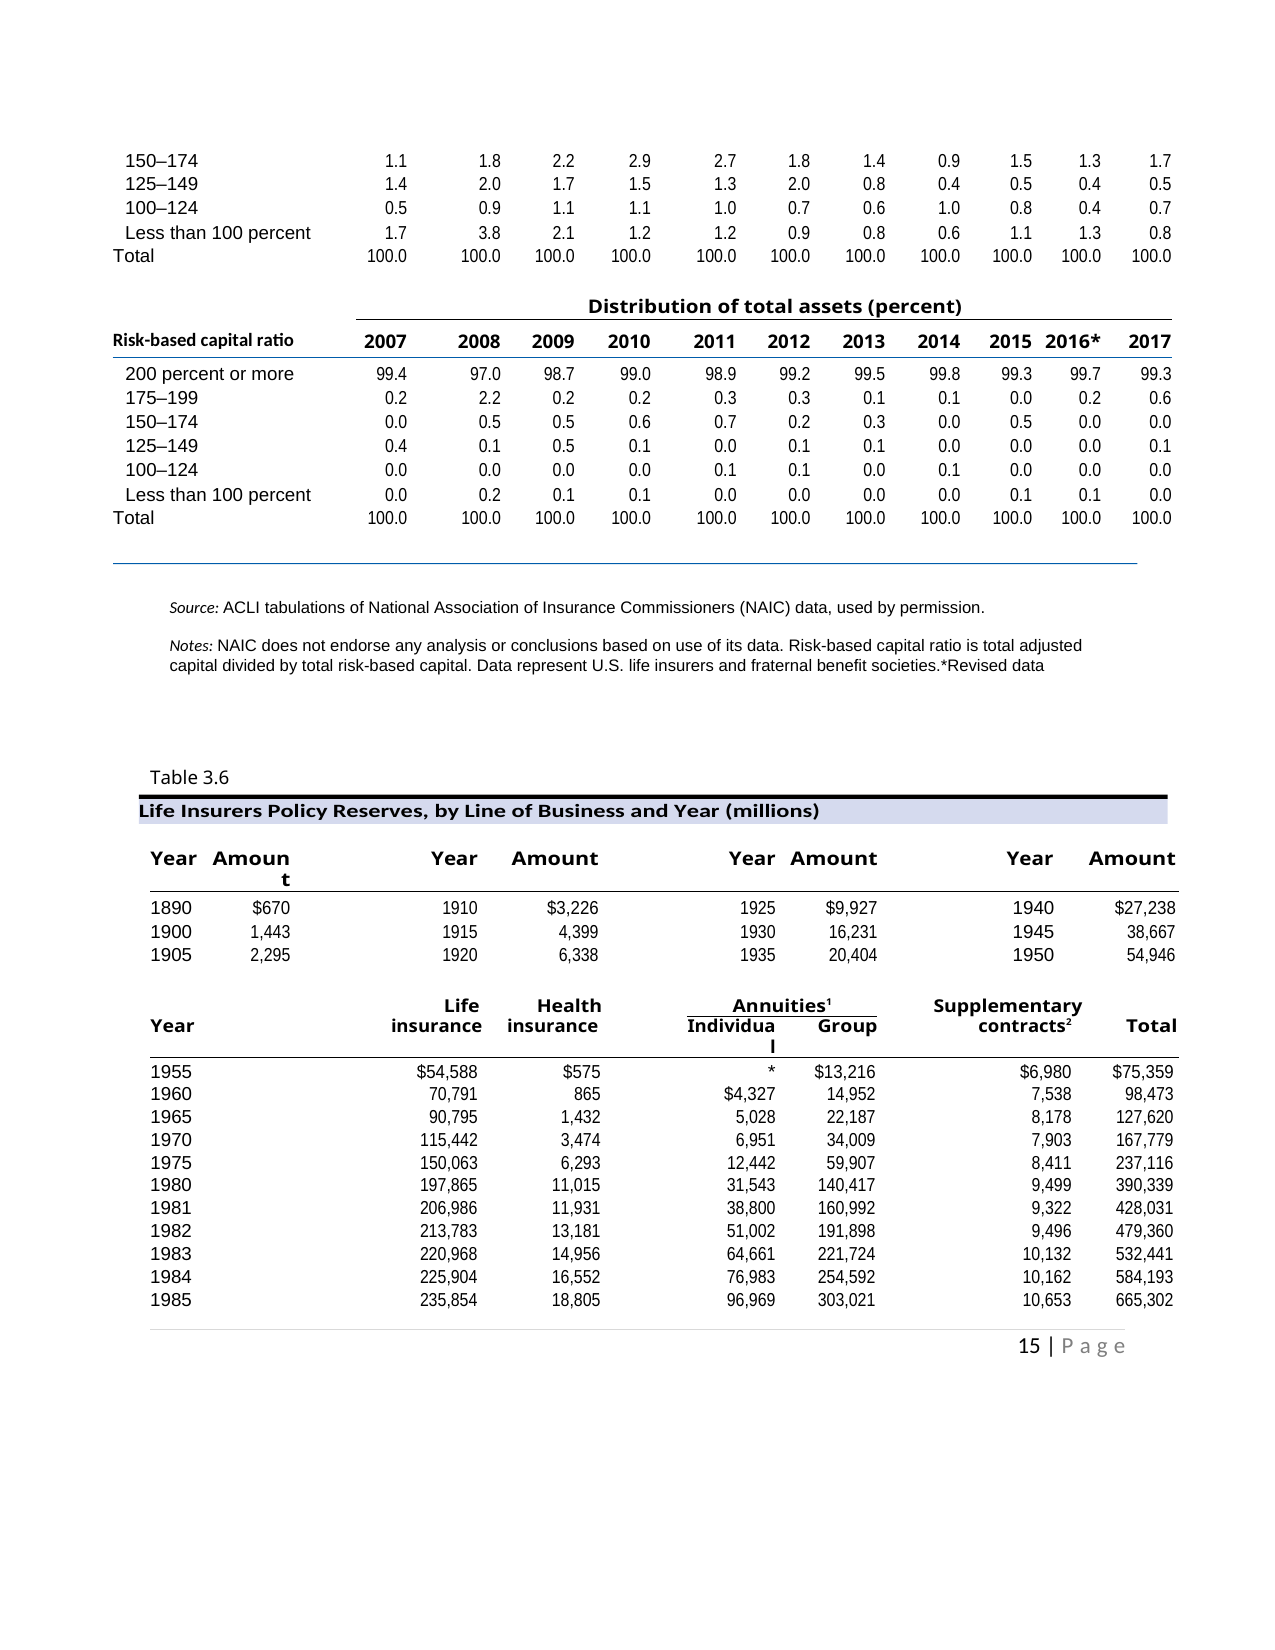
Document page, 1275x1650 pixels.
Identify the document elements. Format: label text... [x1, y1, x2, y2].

table_cell 0.5 [975, 174, 1041, 197]
table_cell 99.4 [356, 358, 422, 385]
table_cell 0.0 [356, 483, 422, 507]
table_header Year [877, 848, 1084, 891]
table_cell 0.9 [422, 197, 516, 221]
table_cell 1970 [150, 1130, 204, 1152]
table_cell 221,724 [787, 1244, 877, 1266]
table_cell 34,009 [787, 1130, 877, 1152]
table_cell 200 percent or more [113, 358, 356, 385]
table_cell 0.0 [1041, 410, 1116, 435]
table_cell 0.1 [1116, 435, 1172, 459]
table_cell 206,986 [204, 1198, 494, 1221]
table_cell Less than 100 percent [113, 221, 356, 245]
table_cell 197,865 [204, 1175, 494, 1198]
table_cell 1960 [150, 1084, 204, 1107]
table_cell 1,443 [204, 919, 340, 944]
table_cell 38,667 [1084, 919, 1179, 944]
table_cell 100.0 [1116, 245, 1172, 269]
table_header Year [687, 848, 787, 891]
table_cell 127,620 [1084, 1107, 1179, 1129]
table_cell Total [113, 508, 356, 531]
table_cell $3,226 [495, 892, 687, 919]
table_cell 1.1 [591, 197, 666, 221]
table_cell 1945 [877, 919, 1084, 944]
table_cell 99.0 [591, 358, 666, 385]
table_cell 665,302 [1084, 1289, 1179, 1312]
table_cell 0.8 [825, 221, 900, 245]
table_cell Risk-based capital ratio [113, 319, 356, 357]
table_cell 99.3 [975, 358, 1041, 385]
table_cell 0.5 [516, 435, 591, 459]
table_cell 100.0 [750, 508, 825, 531]
table_cell Life Health Annuities1 Supplementary [150, 967, 1179, 1016]
table_cell 16,552 [495, 1266, 687, 1289]
table_cell 1.7 [516, 174, 591, 197]
table_cell 1.7 [356, 221, 422, 245]
table_cell 0.8 [975, 197, 1041, 221]
table_cell 0.1 [825, 385, 900, 410]
table_cell Individual [687, 1017, 787, 1057]
table_cell 0.0 [422, 459, 516, 483]
table_cell 0.5 [516, 410, 591, 435]
table_cell 54,946 [1084, 944, 1179, 967]
table_cell 532,441 [1084, 1244, 1179, 1266]
table_cell 0.2 [1041, 385, 1116, 410]
table_cell 0.0 [975, 385, 1041, 410]
table_cell 9,496 [877, 1221, 1084, 1244]
text Source: ACLI tabulations of National Association of Insurance Commissioners (NAIC) data, used by permission. [169, 597, 1125, 617]
table_cell 99.7 [1041, 358, 1116, 385]
table_cell 0.2 [516, 385, 591, 410]
table_cell 2.0 [750, 174, 825, 197]
table_cell 584,193 [1084, 1266, 1179, 1289]
table_cell 0.2 [422, 483, 516, 507]
table_cell Total [113, 245, 356, 269]
table_cell 160,992 [787, 1198, 877, 1221]
table_cell 0.7 [750, 197, 825, 221]
table_cell 100.0 [591, 245, 666, 269]
table_cell 0.8 [825, 174, 900, 197]
table_cell Year [150, 1016, 204, 1057]
table_cell $9,927 [787, 892, 877, 919]
table_cell insurance [495, 1016, 687, 1057]
table_cell 479,360 [1084, 1221, 1179, 1244]
table_cell 1,432 [495, 1107, 687, 1129]
table_cell 0.0 [516, 459, 591, 483]
table_cell 98,473 [1084, 1084, 1179, 1107]
text Notes: NAIC does not endorse any analysis or conclusions based on use of its data. Risk-based capital ratio is total adjusted capital divided by total risk-based capital. Data represent U.S. life insurers and fraternal benefit societies.*Revised data [169, 636, 1125, 675]
table_cell 10,132 [877, 1244, 1084, 1266]
table_cell 115,442 [204, 1130, 494, 1152]
table_cell 220,968 [204, 1244, 494, 1266]
table_cell 0.6 [1116, 385, 1172, 410]
table_cell 1982 [150, 1221, 204, 1244]
table_cell 0.3 [666, 385, 750, 410]
table_cell 0.7 [1116, 197, 1172, 221]
table_cell 2015 [975, 320, 1041, 357]
table_cell $54,588 [204, 1058, 494, 1084]
table_cell 1.0 [900, 197, 975, 221]
table_cell $4,327 [687, 1084, 787, 1107]
table_cell 4,399 [495, 919, 687, 944]
table_cell 2013 [825, 320, 900, 357]
table_cell 0.4 [1041, 197, 1116, 221]
table_cell 6,293 [495, 1153, 687, 1175]
table_cell Less than 100 percent [113, 483, 356, 507]
table_cell 100.0 [825, 245, 900, 269]
table_cell 0.0 [1116, 459, 1172, 483]
table_cell 0.0 [825, 483, 900, 507]
table_cell 1890 [150, 892, 204, 919]
table_cell 125–149 [113, 174, 356, 197]
table_cell Distribution of total assets (percent) [113, 269, 1172, 319]
table_cell Total [1084, 1016, 1179, 1057]
table_cell 6,951 [687, 1130, 787, 1152]
table_cell $6,980 [877, 1058, 1084, 1084]
table_cell 0.0 [900, 410, 975, 435]
table_cell 1900 [150, 919, 204, 944]
table_cell 0.0 [1116, 410, 1172, 435]
table_cell 0.1 [750, 435, 825, 459]
table_cell 100.0 [1041, 245, 1116, 269]
table_cell 1975 [150, 1153, 204, 1175]
table_cell 1.3 [1041, 150, 1116, 174]
table_cell 150,063 [204, 1153, 494, 1175]
table_cell 100.0 [825, 508, 900, 531]
table_cell 191,898 [787, 1221, 877, 1244]
table_cell insurance [204, 1016, 494, 1057]
table_cell 0.1 [900, 385, 975, 410]
table_cell 0.6 [900, 221, 975, 245]
table_cell 0.0 [591, 459, 666, 483]
table_cell 1.2 [666, 221, 750, 245]
table_cell 7,538 [877, 1084, 1084, 1107]
table_cell 1.2 [591, 221, 666, 245]
table_cell 0.0 [975, 459, 1041, 483]
table_cell 0.6 [591, 410, 666, 435]
table_cell 100–124 [113, 197, 356, 221]
table_cell 100.0 [1041, 508, 1116, 531]
table_cell contracts2 [877, 1016, 1084, 1057]
table_cell 237,116 [1084, 1153, 1179, 1175]
table_cell 1.1 [975, 221, 1041, 245]
table_cell 303,021 [787, 1289, 877, 1312]
table_cell 150–174 [113, 150, 356, 174]
table_cell 0.5 [422, 410, 516, 435]
table_cell 0.2 [356, 385, 422, 410]
table_cell 2.1 [516, 221, 591, 245]
table_cell 2011 [666, 320, 750, 357]
table_cell 2.0 [422, 174, 516, 197]
table_cell 97.0 [422, 358, 516, 385]
table_cell 2010 [591, 320, 666, 357]
table_cell 0.1 [516, 483, 591, 507]
table_header Amount [1084, 848, 1179, 891]
table_cell 8,178 [877, 1107, 1084, 1129]
table_cell 0.0 [825, 459, 900, 483]
table_cell 0.2 [750, 410, 825, 435]
table_cell 0.4 [1041, 174, 1116, 197]
table_cell 2016* [1041, 320, 1116, 357]
table_cell 0.1 [975, 483, 1041, 507]
table_cell 0.5 [975, 410, 1041, 435]
table_cell 1935 [687, 944, 787, 967]
table_cell 11,931 [495, 1198, 687, 1221]
table_cell 0.0 [356, 410, 422, 435]
table_cell 0.1 [825, 435, 900, 459]
table_cell 1.4 [825, 150, 900, 174]
table_cell 0.9 [900, 150, 975, 174]
table_cell 0.5 [1116, 174, 1172, 197]
table_cell * [687, 1058, 787, 1084]
table_cell 100–124 [113, 459, 356, 483]
table_cell 1.3 [1041, 221, 1116, 245]
table_cell 13,181 [495, 1221, 687, 1244]
table_cell 0.0 [750, 483, 825, 507]
table_cell 254,592 [787, 1266, 877, 1289]
table_cell 1.8 [750, 150, 825, 174]
table_cell 6,338 [495, 944, 687, 967]
table_cell 1.3 [666, 174, 750, 197]
table_cell 2.7 [666, 150, 750, 174]
table_cell 5,028 [687, 1107, 787, 1129]
table_cell 2.2 [422, 385, 516, 410]
table_cell 0.1 [900, 459, 975, 483]
table_cell 22,187 [787, 1107, 877, 1129]
table_cell 11,015 [495, 1175, 687, 1198]
table_cell 2,295 [204, 944, 340, 967]
table_cell 98.9 [666, 358, 750, 385]
table_cell 0.0 [356, 459, 422, 483]
table_cell 2009 [516, 320, 591, 357]
table_cell 20,404 [787, 944, 877, 967]
table_cell 0.0 [1116, 483, 1172, 507]
table_cell 18,805 [495, 1289, 687, 1312]
table_cell 2.9 [591, 150, 666, 174]
table_cell 0.1 [591, 483, 666, 507]
table_cell 1.1 [356, 150, 422, 174]
table_cell 99.8 [900, 358, 975, 385]
table_cell $13,216 [787, 1058, 877, 1084]
table_cell 100.0 [516, 245, 591, 269]
table_cell 390,339 [1084, 1175, 1179, 1198]
table_cell 125–149 [113, 435, 356, 459]
table_cell 100.0 [975, 245, 1041, 269]
table_cell 100.0 [356, 508, 422, 531]
table_cell 1.0 [666, 197, 750, 221]
table_cell 100.0 [900, 245, 975, 269]
table_cell 428,031 [1084, 1198, 1179, 1221]
table_cell 1.1 [516, 197, 591, 221]
table_cell 2017 [1116, 320, 1172, 357]
table_cell 100.0 [422, 245, 516, 269]
table_cell 175–199 [113, 385, 356, 410]
table_cell 64,661 [687, 1244, 787, 1266]
table_cell 100.0 [516, 508, 591, 531]
table_cell 0.0 [975, 435, 1041, 459]
table_cell 100.0 [356, 245, 422, 269]
table_cell 2012 [750, 320, 825, 357]
table_cell 1950 [877, 944, 1084, 967]
table_cell 1980 [150, 1175, 204, 1198]
table_header Amount [495, 848, 687, 891]
table_cell 2014 [900, 320, 975, 357]
table_cell 1915 [340, 919, 494, 944]
table_cell 100.0 [1116, 508, 1172, 531]
table_cell 76,983 [687, 1266, 787, 1289]
table_cell 100.0 [591, 508, 666, 531]
table_cell $75,359 [1084, 1058, 1179, 1084]
table_cell 213,783 [204, 1221, 494, 1244]
table_cell 98.7 [516, 358, 591, 385]
table_cell 140,417 [787, 1175, 877, 1198]
table_cell 12,442 [687, 1153, 787, 1175]
table_cell 1985 [150, 1289, 204, 1312]
table_cell 0.7 [666, 410, 750, 435]
table_cell 0.8 [1116, 221, 1172, 245]
table_cell 59,907 [787, 1153, 877, 1175]
table_cell 1955 [150, 1058, 204, 1084]
table_cell 14,956 [495, 1244, 687, 1266]
table_cell 235,854 [204, 1289, 494, 1312]
table_cell 0.1 [750, 459, 825, 483]
table_cell 8,411 [877, 1153, 1084, 1175]
table_cell $575 [495, 1058, 687, 1084]
table_cell 100.0 [422, 508, 516, 531]
table_cell 1983 [150, 1244, 204, 1266]
table_cell 0.9 [750, 221, 825, 245]
table_cell 0.0 [900, 435, 975, 459]
table_cell 38,800 [687, 1198, 787, 1221]
table_cell 1930 [687, 919, 787, 944]
table_cell 0.0 [900, 483, 975, 507]
table_cell 9,322 [877, 1198, 1084, 1221]
table_cell 1.5 [975, 150, 1041, 174]
table_cell 0.0 [1041, 435, 1116, 459]
table_cell Group [787, 1017, 877, 1057]
table_cell 2008 [422, 320, 516, 357]
table_cell 1905 [150, 944, 204, 967]
table_cell 167,779 [1084, 1130, 1179, 1152]
table_cell 99.2 [750, 358, 825, 385]
table_cell 1940 [877, 892, 1084, 919]
table_cell 16,231 [787, 919, 877, 944]
table_cell 1984 [150, 1266, 204, 1289]
table_cell 10,653 [877, 1289, 1084, 1312]
table_cell 1965 [150, 1107, 204, 1129]
table_cell 0.0 [1041, 459, 1116, 483]
table_cell 0.4 [356, 435, 422, 459]
table_cell 0.0 [666, 435, 750, 459]
table_cell 51,002 [687, 1221, 787, 1244]
table_cell 1.5 [591, 174, 666, 197]
table_cell 0.0 [666, 483, 750, 507]
table_cell 865 [495, 1084, 687, 1107]
table_cell 7,903 [877, 1130, 1084, 1152]
table_header Year [340, 848, 494, 891]
table_cell 96,969 [687, 1289, 787, 1312]
table_header Year [150, 848, 204, 891]
table_cell 14,952 [787, 1084, 877, 1107]
table_cell 1.7 [1116, 150, 1172, 174]
table_cell 0.3 [750, 385, 825, 410]
table_cell 100.0 [900, 508, 975, 531]
table_header Amount [204, 848, 340, 891]
table_cell 70,791 [204, 1084, 494, 1107]
table_cell 99.3 [1116, 358, 1172, 385]
table_cell 10,162 [877, 1266, 1084, 1289]
table_cell 225,904 [204, 1266, 494, 1289]
table_cell 0.1 [666, 459, 750, 483]
table_cell 1981 [150, 1198, 204, 1221]
table_cell 100.0 [666, 245, 750, 269]
table_header Amount [787, 848, 877, 891]
table_cell 3.8 [422, 221, 516, 245]
table_cell 0.1 [591, 435, 666, 459]
table_cell 0.2 [591, 385, 666, 410]
table_cell 2007 [356, 320, 422, 357]
table_cell 0.6 [825, 197, 900, 221]
table_cell 9,499 [877, 1175, 1084, 1198]
table_cell 90,795 [204, 1107, 494, 1129]
table_cell 0.1 [1041, 483, 1116, 507]
table_cell 99.5 [825, 358, 900, 385]
table_cell 0.5 [356, 197, 422, 221]
table_cell 0.1 [422, 435, 516, 459]
table_cell 31,543 [687, 1175, 787, 1198]
table_cell 3,474 [495, 1130, 687, 1152]
table_cell 150–174 [113, 410, 356, 435]
table_cell 1910 [340, 892, 494, 919]
table_cell 100.0 [666, 508, 750, 531]
table_cell 2.2 [516, 150, 591, 174]
table_cell $670 [204, 892, 340, 919]
table_cell 1.8 [422, 150, 516, 174]
table_cell 0.3 [825, 410, 900, 435]
table_cell 1925 [687, 892, 787, 919]
table_cell 100.0 [750, 245, 825, 269]
table_cell 100.0 [975, 508, 1041, 531]
text Table 3.6 [150, 764, 1125, 790]
table_cell 0.4 [900, 174, 975, 197]
table_cell $27,238 [1084, 892, 1179, 919]
table_cell 1920 [340, 944, 494, 967]
table_cell 1.4 [356, 174, 422, 197]
